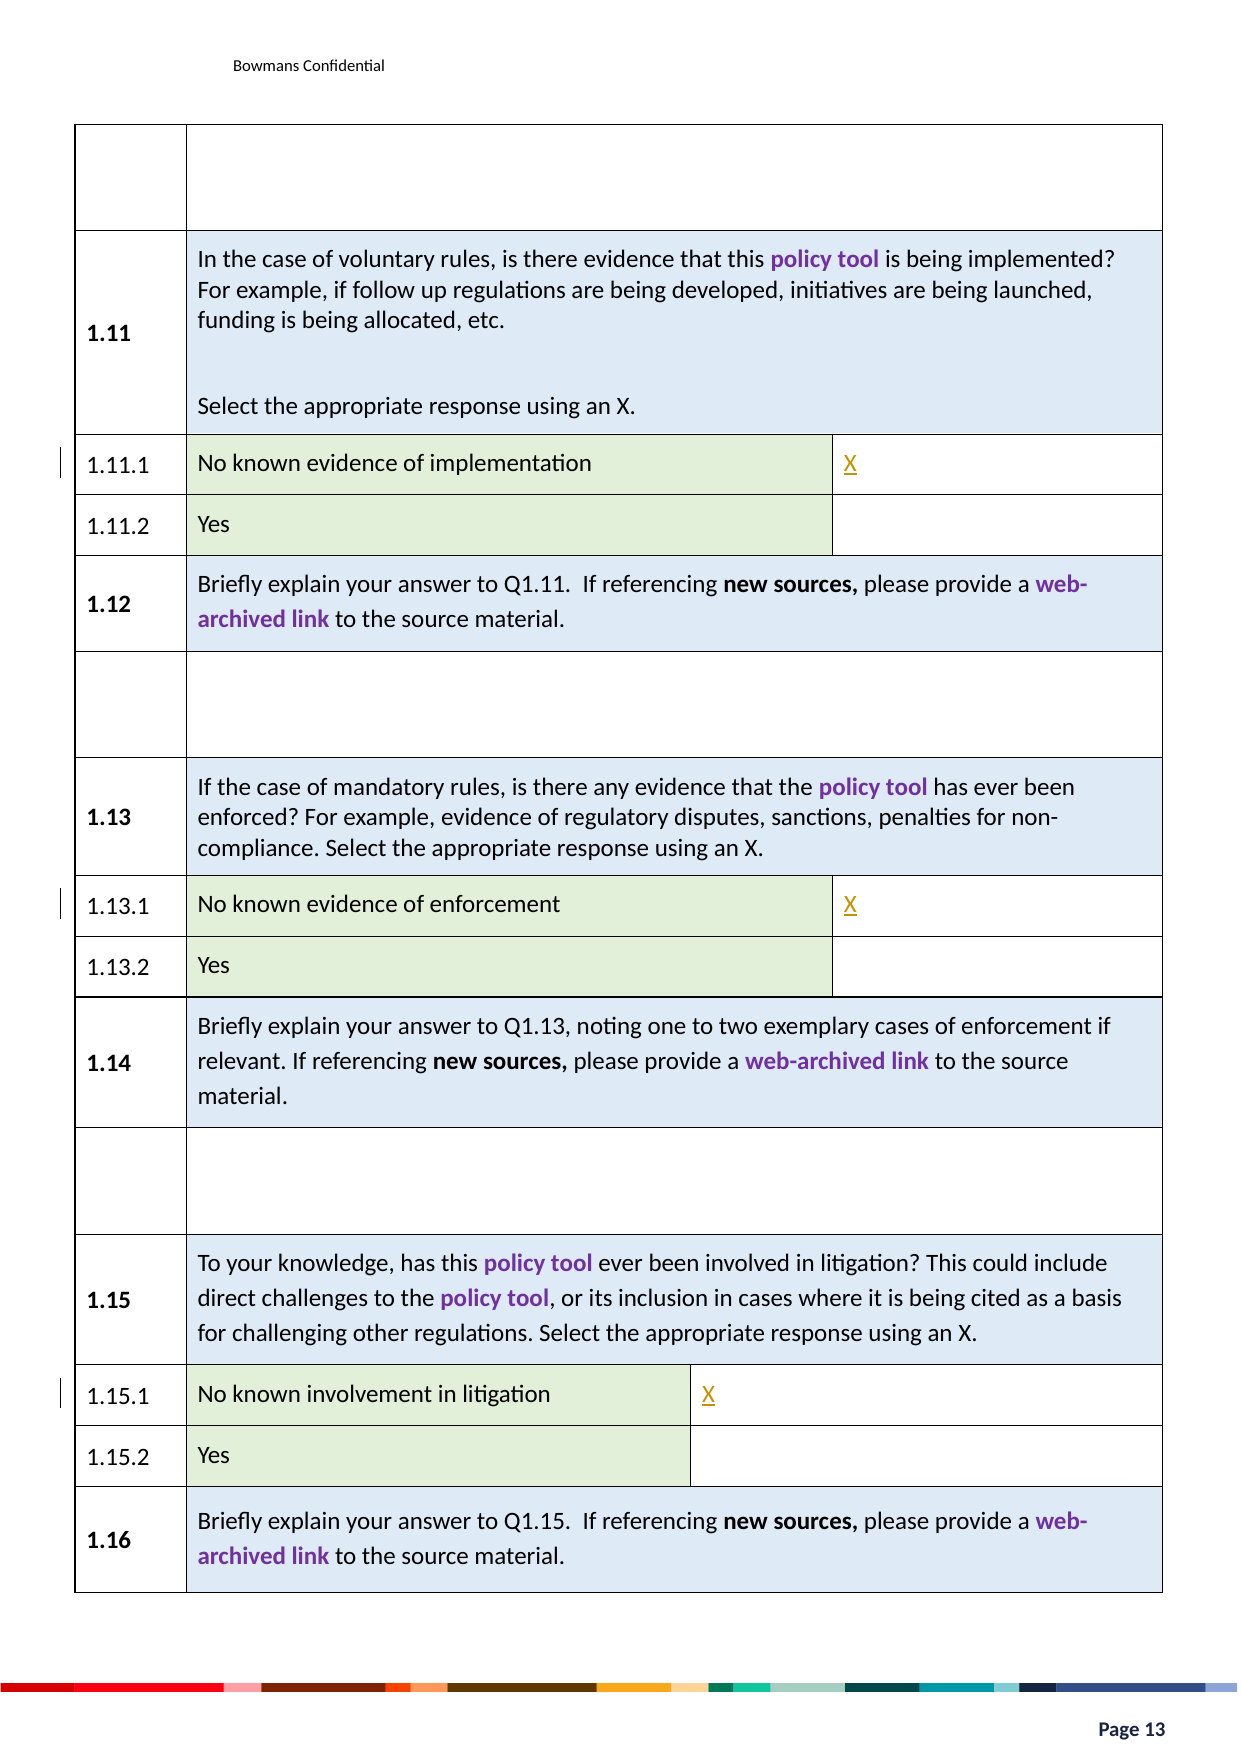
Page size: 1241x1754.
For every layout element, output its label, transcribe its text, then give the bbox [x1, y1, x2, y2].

table_cell [76, 652, 186, 757]
table_cell 1.13 [76, 758, 186, 875]
table_cell Briefly explain your answer to Q1.11. If referencing new sources, please provide a web-archived link to the source material. [187, 556, 1162, 651]
table_cell [691, 1365, 1162, 1425]
table_cell [76, 125, 186, 230]
table_cell In the case of voluntary rules, is there evidence that this policy tool is being implemented? For example, if follow up regulations are being developed, initiatives are being launched, funding is being allocated, etc. Select the appropriate response using an X. [187, 231, 1162, 433]
table_cell [691, 1426, 1162, 1486]
table_cell 1.12 [76, 556, 186, 651]
table_cell 1.13.2 [76, 937, 186, 996]
table_cell 1.11.2 [76, 495, 186, 555]
table_cell Yes [187, 495, 832, 555]
table_cell Yes [187, 1426, 690, 1486]
table_cell [833, 435, 1162, 494]
table_cell 1.15.2 [76, 1426, 186, 1486]
table_cell [833, 876, 1162, 936]
table_cell [833, 495, 1162, 555]
picture [0, 1683, 1236, 1692]
table_cell [76, 1128, 186, 1233]
table_cell 1.11 [76, 231, 186, 433]
table_cell 1.16 [76, 1487, 186, 1592]
table_cell 1.15 [76, 1235, 186, 1364]
table_cell Yes [187, 937, 832, 996]
table_cell To your knowledge, has this policy tool ever been involved in litigation? This could include direct challenges to the policy tool, or its inclusion in cases where it is being cited as a basis for challenging other regulations. Select the appropriate response using an X. [187, 1235, 1162, 1364]
table_cell 1.14 [76, 998, 186, 1127]
table_cell 1.13.1 [76, 876, 186, 936]
table_cell 1.15.1 [76, 1365, 186, 1425]
table_cell No known involvement in litigation [187, 1365, 690, 1425]
table_cell [187, 652, 1162, 757]
table_cell Briefly explain your answer to Q1.13, noting one to two exemplary cases of enforcement if relevant. If referencing new sources, please provide a web-archived link to the source material. [187, 998, 1162, 1127]
table_cell 1.11.1 [76, 435, 186, 494]
table_cell [187, 125, 1162, 230]
table_cell [187, 1128, 1162, 1233]
table_cell No known evidence of implementation [187, 435, 832, 494]
table_cell [833, 937, 1162, 996]
table_cell Briefly explain your answer to Q1.15. If referencing new sources, please provide a web-archived link to the source material. [187, 1487, 1162, 1592]
table_cell If the case of mandatory rules, is there any evidence that the policy tool has ever been enforced? For example, evidence of regulatory disputes, sanctions, penalties for non-compliance. Select the appropriate response using an X. [187, 758, 1162, 875]
table_cell No known evidence of enforcement [187, 876, 832, 936]
